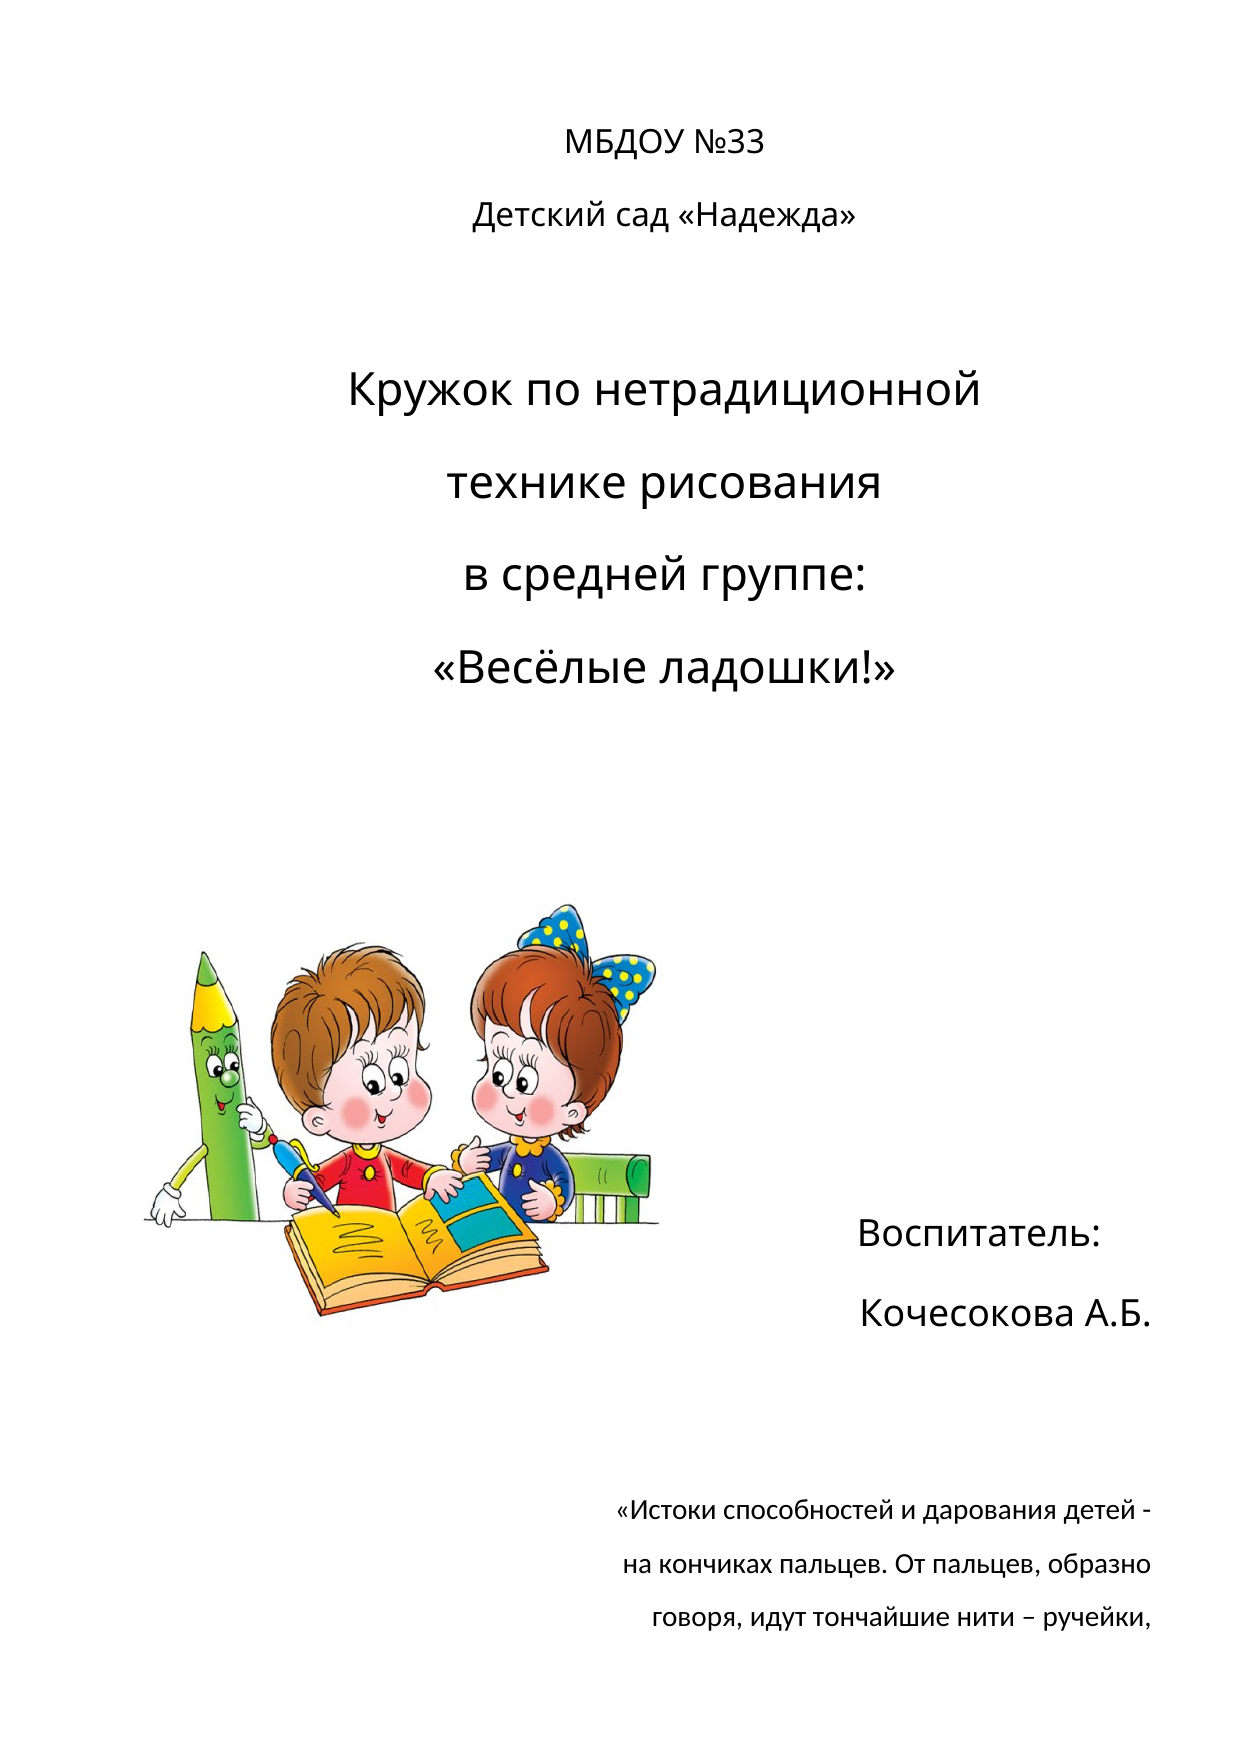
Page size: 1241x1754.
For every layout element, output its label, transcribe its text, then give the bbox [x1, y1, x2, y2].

text Кружок по нетрадиционной [177, 357, 1152, 419]
text «Весёлые ладошки!» [177, 634, 1152, 697]
text в средней группе: [177, 542, 1152, 604]
text МБДОУ №33 [177, 118, 1152, 163]
text Кочесокова А.Б. [691, 1286, 1152, 1337]
picture [125, 859, 691, 1337]
text Воспитатель: [691, 1206, 1152, 1257]
text Детский сад «Надежда» [177, 191, 1152, 237]
text технике рисования [177, 449, 1152, 512]
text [546, 1491, 1152, 1634]
